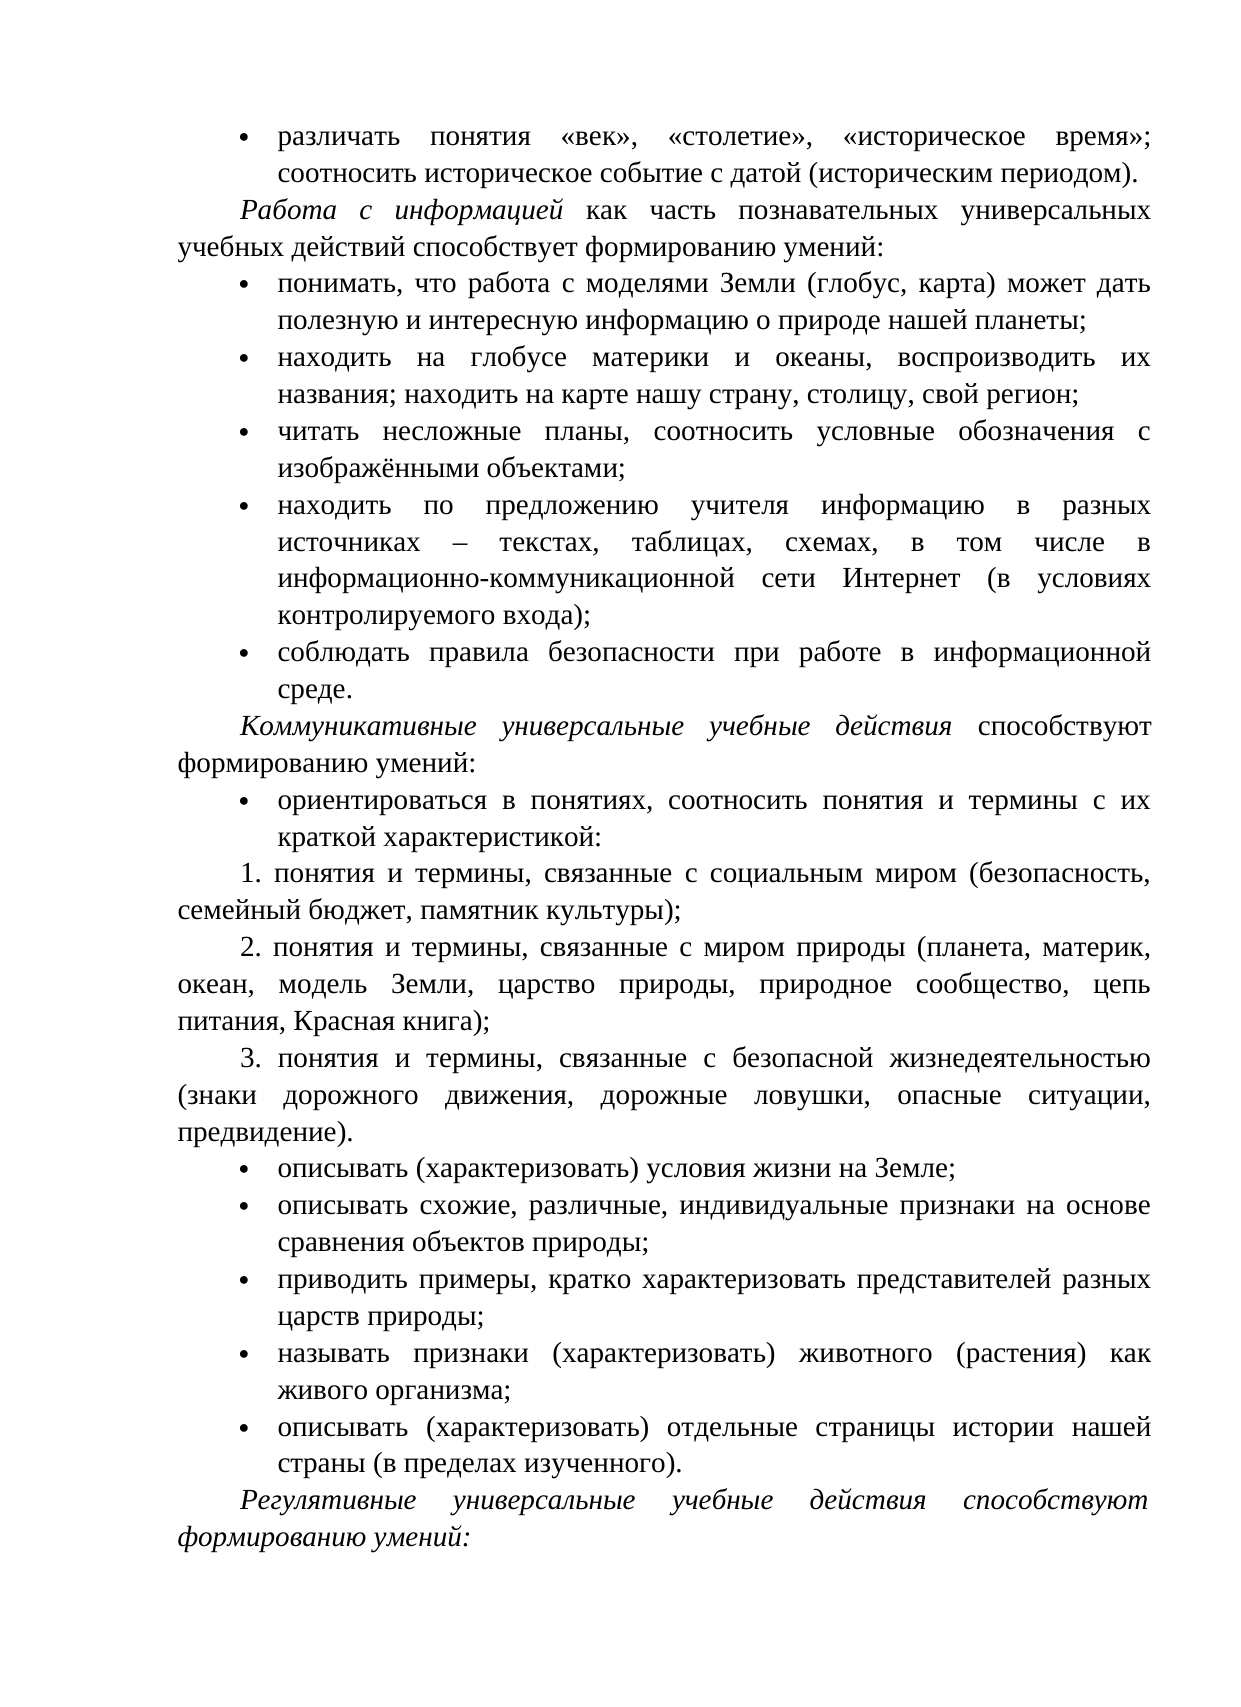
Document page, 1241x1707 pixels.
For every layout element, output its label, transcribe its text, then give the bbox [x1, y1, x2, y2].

list читать несложные планы, соотносить условные обозначения с изображёнными объектами; [240, 413, 1152, 483]
list называть признаки (характеризовать) животного (растения) как живого организма; [240, 1335, 1152, 1405]
list находить по предложению учителя информацию в разных источниках – текстах, таблицах, схемах, в том числе в информационно-коммуникационной сети Интернет (в условиях контролируемого входа); [240, 487, 1152, 631]
text Работа с информацией как часть познавательных универсальных учебных действий способствует формированию умений: [177, 192, 1152, 262]
list ориентироваться в понятиях, соотносить понятия и термины с их краткой характеристикой: [240, 782, 1152, 852]
list соблюдать правила безопасности при работе в информационной среде. [240, 634, 1152, 705]
text 3. понятия и термины, связанные с безопасной жизнедеятельностью (знаки дорожного движения, дорожные ловушки, опасные ситуации, предвидение). [177, 1040, 1152, 1147]
list описывать схожие, различные, индивидуальные признаки на основе сравнения объектов природы; [240, 1187, 1152, 1258]
text Коммуникативные универсальные учебные действия способствуют формированию умений: [177, 708, 1152, 778]
list описывать (характеризовать) отдельные страницы истории нашей страны (в пределах изученного). [240, 1409, 1152, 1479]
list понимать, что работа с моделями Земли (глобус, карта) может дать полезную и интересную информацию о природе нашей планеты; [240, 266, 1152, 336]
list различать понятия «век», «столетие», «историческое время»; соотносить историческое событие с датой (историческим периодом). [240, 118, 1152, 188]
text 1. понятия и термины, связанные с социальным миром (безопасность, семейный бюджет, памятник культуры); [177, 856, 1152, 926]
list приводить примеры, кратко характеризовать представителей разных царств природы; [240, 1261, 1152, 1332]
text Регулятивные универсальные учебные действия способствуют формированию умений: [177, 1482, 1152, 1553]
text 2. понятия и термины, связанные с миром природы (планета, материк, океан, модель Земли, царство природы, природное сообщество, цепь питания, Красная книга); [177, 929, 1152, 1037]
list описывать (характеризовать) условия жизни на Земле; [240, 1151, 1152, 1184]
list находить на глобусе материки и океаны, воспроизводить их названия; находить на карте нашу страну, столицу, свой регион; [240, 339, 1152, 410]
